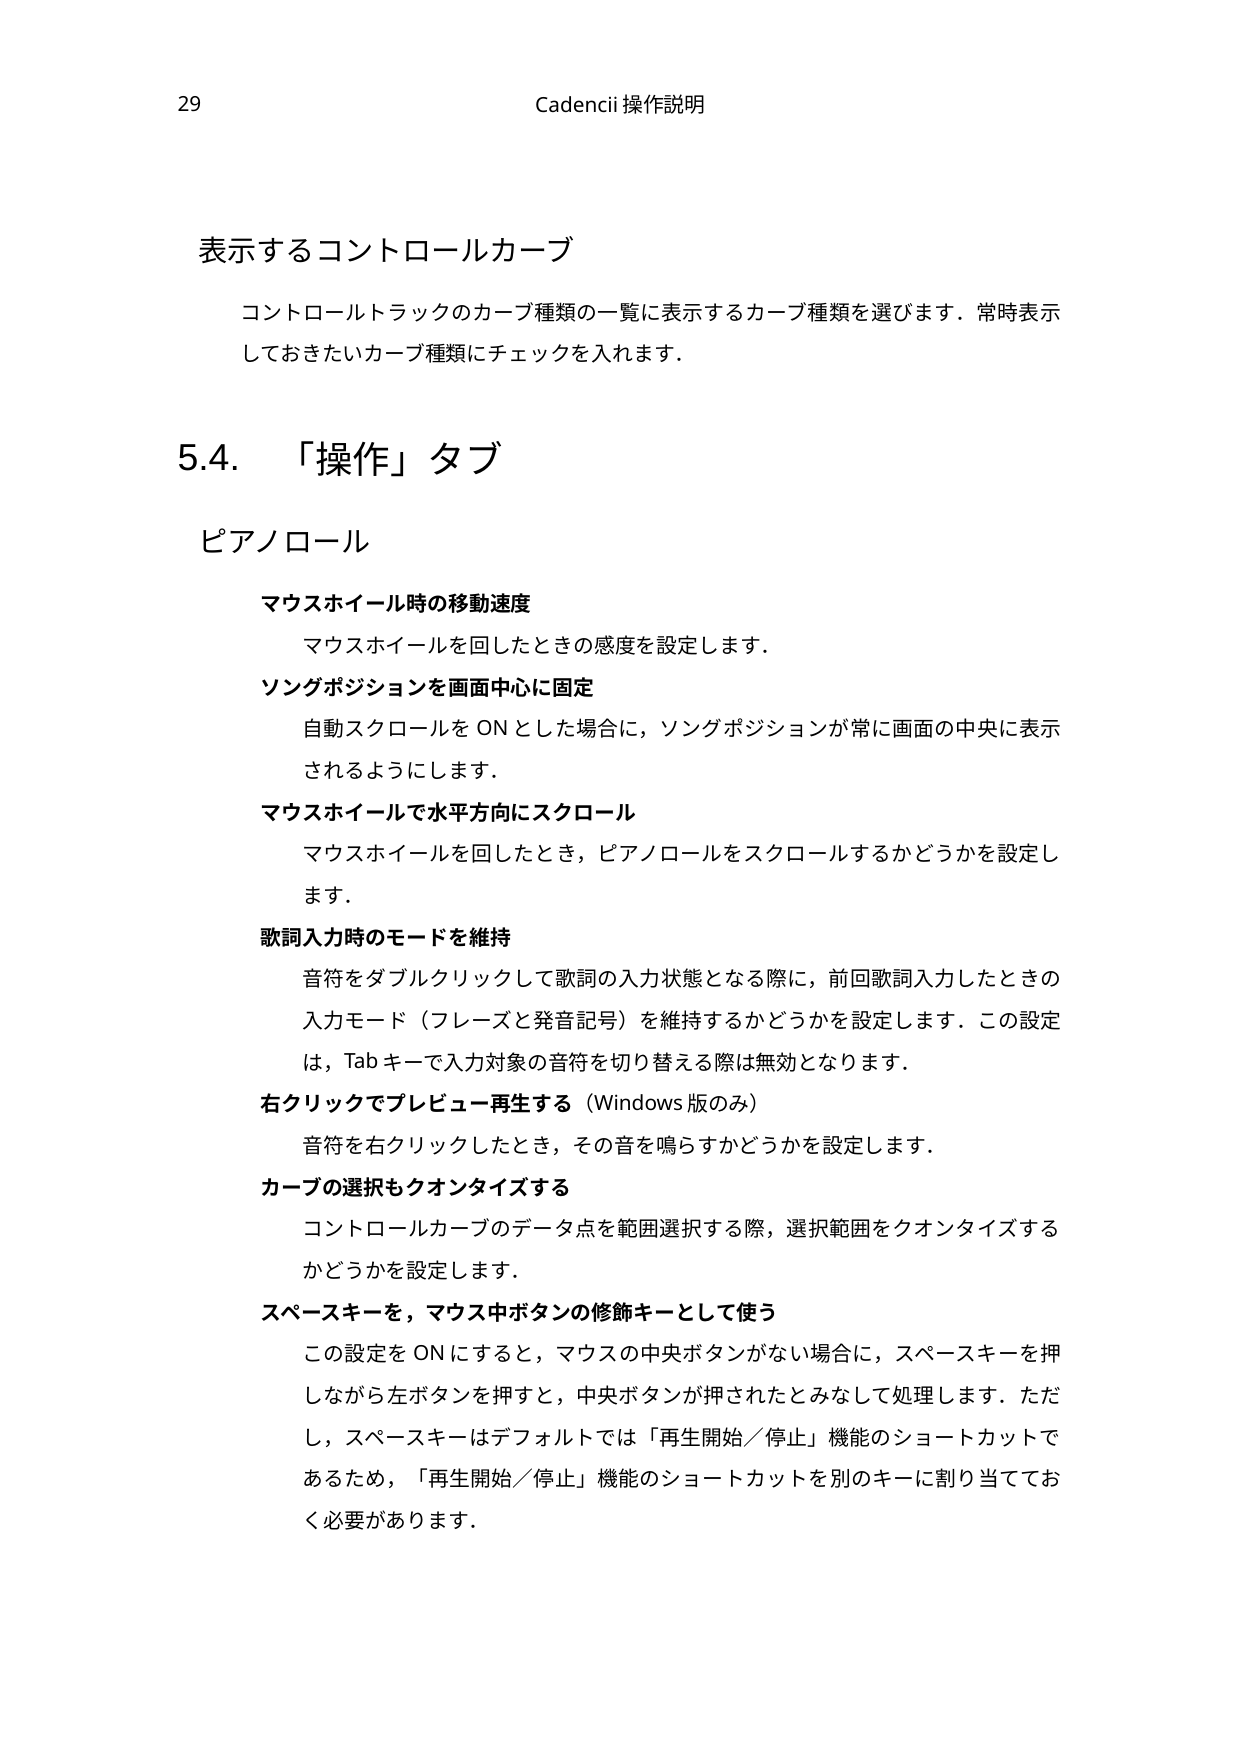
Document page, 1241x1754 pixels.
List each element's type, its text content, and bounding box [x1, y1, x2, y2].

subtitle 右クリックでプレビュー再生する（Windows版のみ） [261, 1082, 1063, 1123]
subtitle 表示するコントロールカーブ [198, 207, 1042, 290]
text コントロールカーブのデータ点を範囲選択する際，選択範囲をクオンタイズするかどうかを設定します． [302, 1207, 1063, 1290]
subtitle スペースキーを，マウス中ボタンの修飾キーとして使う [261, 1290, 1063, 1332]
subtitle カーブの選択もクオンタイズする [261, 1165, 1063, 1207]
subtitle 「操作」タブ [177, 415, 1063, 498]
text マウスホイールを回したときの感度を設定します． [302, 623, 1063, 665]
text この設定をONにすると，マウスの中央ボタンがない場合に，スペースキーを押しながら左ボタンを押すと，中央ボタンが押されたとみなして処理します．ただし，スペースキーはデフォルトでは「再生開始／停止」機能のショートカットであるため，「再生開始／停止」機能のショートカットを別のキーに割り当てておく必要があります． [302, 1332, 1063, 1540]
text マウスホイールを回したとき，ピアノロールをスクロールするかどうかを設定します． [302, 832, 1063, 915]
text 音符を右クリックしたとき，その音を鳴らすかどうかを設定します． [302, 1123, 1063, 1165]
text 自動スクロールをONとした場合に，ソングポジションが常に画面の中央に表示されるようにします． [302, 707, 1063, 790]
text コントロールトラックのカーブ種類の一覧に表示するカーブ種類を選びます．常時表示しておきたいカーブ種類にチェックを入れます． [240, 290, 1063, 373]
subtitle ソングポジションを画面中心に固定 [261, 665, 1063, 707]
subtitle マウスホイール時の移動速度 [261, 582, 1063, 623]
subtitle マウスホイールで水平方向にスクロール [261, 790, 1063, 832]
subtitle ピアノロール [198, 498, 1042, 582]
subtitle 歌詞入力時のモードを維持 [261, 915, 1063, 957]
text 音符をダブルクリックして歌詞の入力状態となる際に，前回歌詞入力したときの入力モード（フレーズと発音記号）を維持するかどうかを設定します．この設定は，Tabキーで入力対象の音符を切り替える際は無効となります． [302, 957, 1063, 1082]
